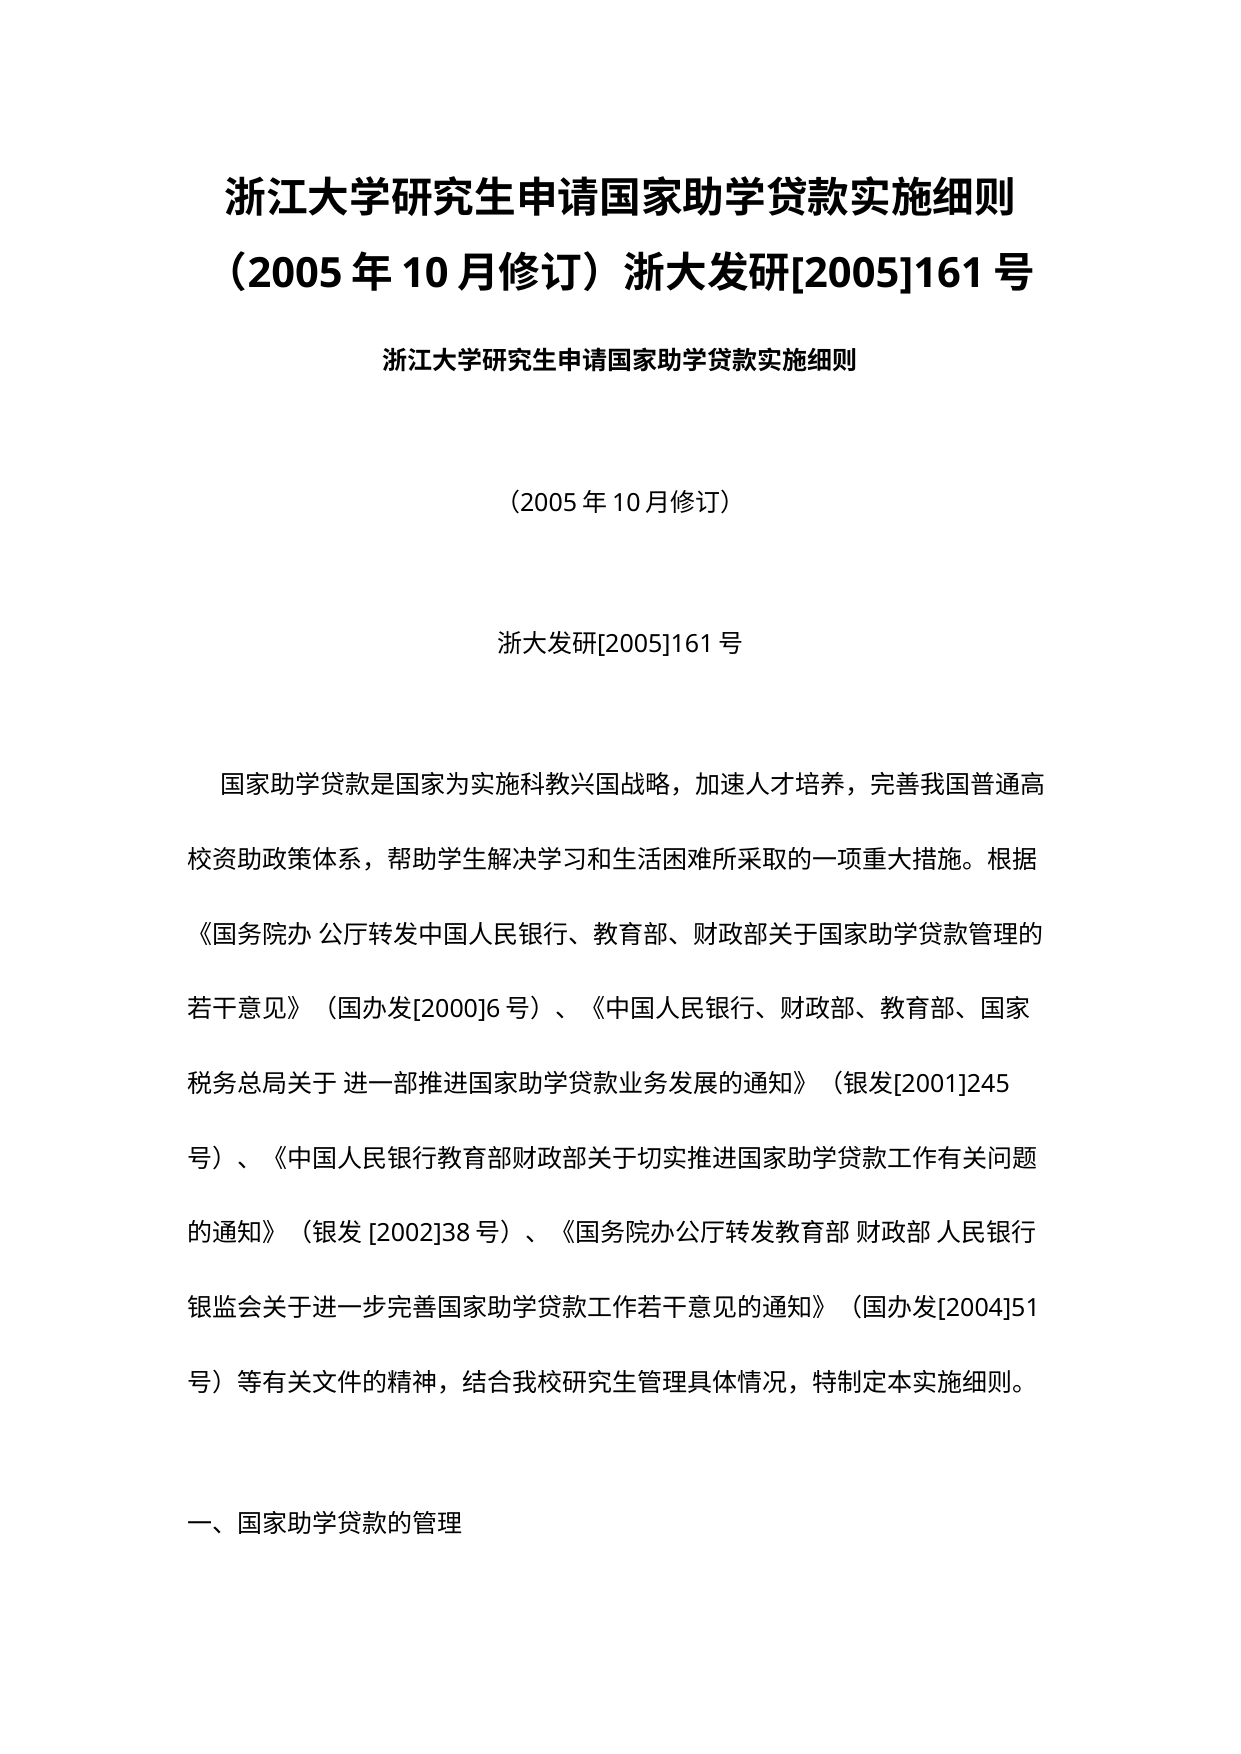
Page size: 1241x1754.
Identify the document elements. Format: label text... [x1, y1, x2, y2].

text 浙大发研[2005]161号 [187, 609, 1053, 674]
text （2005年10月修订） [187, 468, 1053, 533]
text 浙江大学研究生申请国家助学贷款实施细则（2005年10月修订）浙大发研[2005]161号 [187, 162, 1053, 302]
text 国家助学贷款是国家为实施科教兴国战略，加速人才培养，完善我国普通高校资助政策体系，帮助学生解决学习和生活困难所采取的一项重大措施。根据《国务院办 公厅转发中国人民银行、教育部、财政部关于国家助学贷款管理的若干意见》（国办发[2000]6号）、《中国人民银行、财政部、教育部、国家税务总局关于 进一部推进国家助学贷款业务发展的通知》（银发[2001]245号）、《中国人民银行教育部财政部关于切实推进国家助学贷款工作有关问题的通知》（银发 [2002]38号）、《国务院办公厅转发教育部 财政部 人民银行 银监会关于进一步完善国家助学贷款工作若干意见的通知》（国办发[2004]51号）等有关文件的精神，结合我校研究生管理具体情况，特制定本实施细则。 [187, 750, 1053, 1413]
text 浙江大学研究生申请国家助学贷款实施细则 [187, 326, 1053, 391]
text 一、国家助学贷款的管理 [187, 1489, 1053, 1554]
